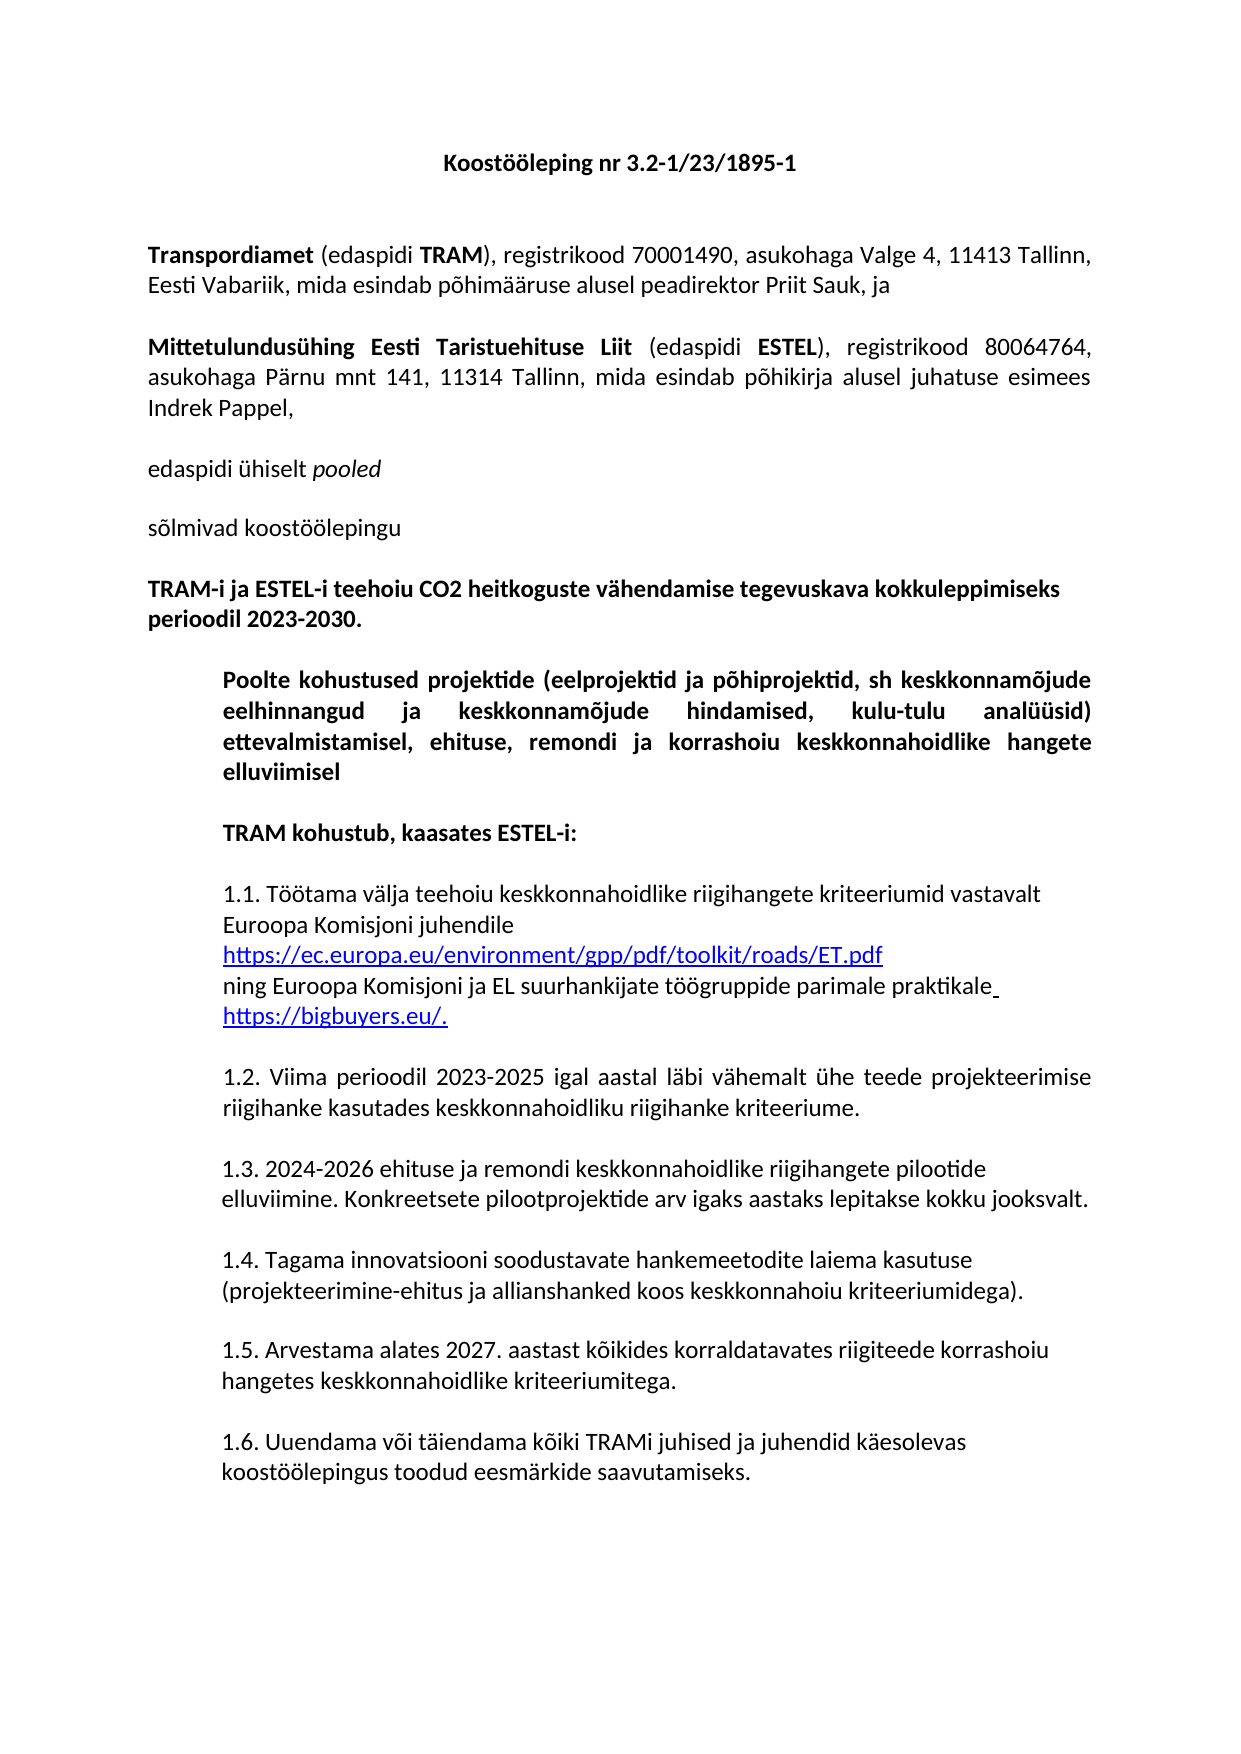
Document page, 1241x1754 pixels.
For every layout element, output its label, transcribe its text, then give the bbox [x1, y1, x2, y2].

text 1.3. 2024-2026 ehituse ja remondi keskkonnahoidlike riigihangete pilootide elluviimine. Konkreetsete pilootprojektide arv igaks aastaks lepitakse kokku jooksvalt. [221, 1153, 1093, 1214]
text sõlmivad koostöölepingu [148, 512, 1093, 543]
text Koostööleping nr 3.2-1/23/1895-1 [148, 148, 1093, 178]
list TRAM kohustub, kaasates ESTEL-i: [223, 817, 1093, 848]
list 1.2. Viima perioodil 2023-2025 igal aastal läbi vähemalt ühe teede projekteerimise riigihanke kasutades keskkonnahoidliku riigihanke kriteeriume. [223, 1061, 1093, 1122]
list Poolte kohustused projektide (eelprojektid ja põhiprojektid, sh keskkonnamõjude eelhinnangud ja keskkonnamõjude hindamised, kulu-tulu analüüsid) ettevalmistamisel, ehituse, remondi ja korrashoiu keskkonnahoidlike hangete elluviimisel [223, 665, 1093, 787]
text Mittetulundusühing Eesti Taristuehituse Liit (edaspidi ESTEL), registrikood 80064764, asukohaga Pärnu mnt 141, 11314 Tallinn, mida esindab põhikirja alusel juhatuse esimees Indrek Pappel, [148, 331, 1093, 422]
text Transpordiamet (edaspidi TRAM), registrikood 70001490, asukohaga Valge 4, 11413 Tallinn, Eesti Vabariik, mida esindab põhimääruse alusel peadirektor Priit Sauk, ja [148, 239, 1093, 300]
text 1.4. Tagama innovatsiooni soodustavate hankemeetodite laiema kasutuse (projekteerimine-ehitus ja allianshanked koos keskkonnahoiu kriteeriumidega). [221, 1244, 1093, 1306]
list 1.1. Töötama välja teehoiu keskkonnahoidlike riigihangete kriteeriumid vastavalt Euroopa Komisjoni juhendile https://ec.europa.eu/environment/gpp/pdf/toolkit/roads/ET.pdf [223, 878, 1093, 970]
text 1.6. Uuendama või täiendama kõiki TRAMi juhised ja juhendid käesolevas koostöölepingus toodud eesmärkide saavutamiseks. [221, 1426, 1093, 1487]
text TRAM-i ja ESTEL-i teehoiu CO2 heitkoguste vähendamise tegevuskava kokkuleppimiseks perioodil 2023-2030. [148, 573, 1093, 634]
text 1.5. Arvestama alates 2027. aastast kõikides korraldatavates riigiteede korrashoiu hangetes keskkonnahoidlike kriteeriumitega. [221, 1334, 1093, 1395]
text ning Euroopa Komisjoni ja EL suurhankijate töögruppide parimale praktikale https://bigbuyers.eu/. [223, 970, 1093, 1031]
text edaspidi ühiselt pooled [148, 453, 1093, 483]
